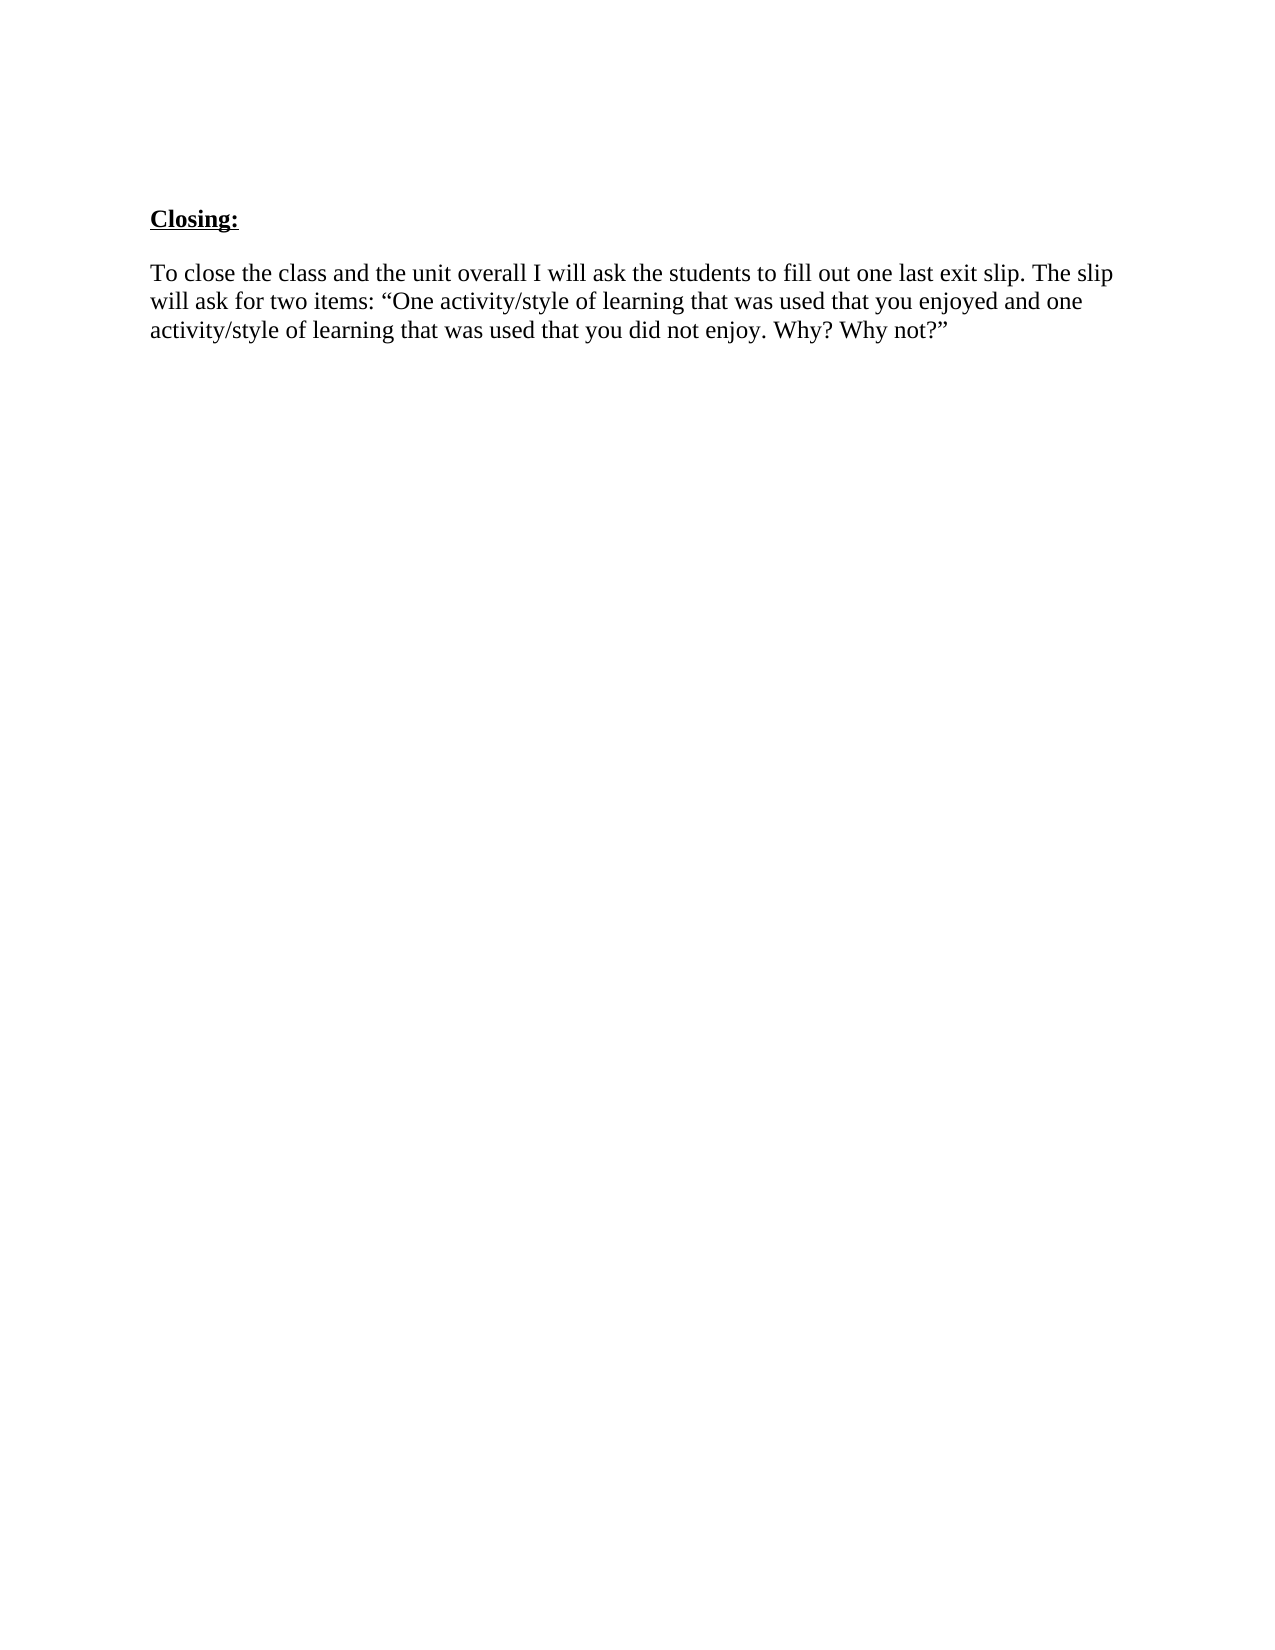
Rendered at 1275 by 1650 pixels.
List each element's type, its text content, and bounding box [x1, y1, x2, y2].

text To close the class and the unit overall I will ask the students to fill out one last exit slip. The slip will ask for two items: “One activity/style of learning that was used that you enjoyed and one activity/style of learning that was used that you did not enjoy. Why? Why not?” [150, 258, 1125, 344]
text Closing: [150, 204, 1125, 233]
